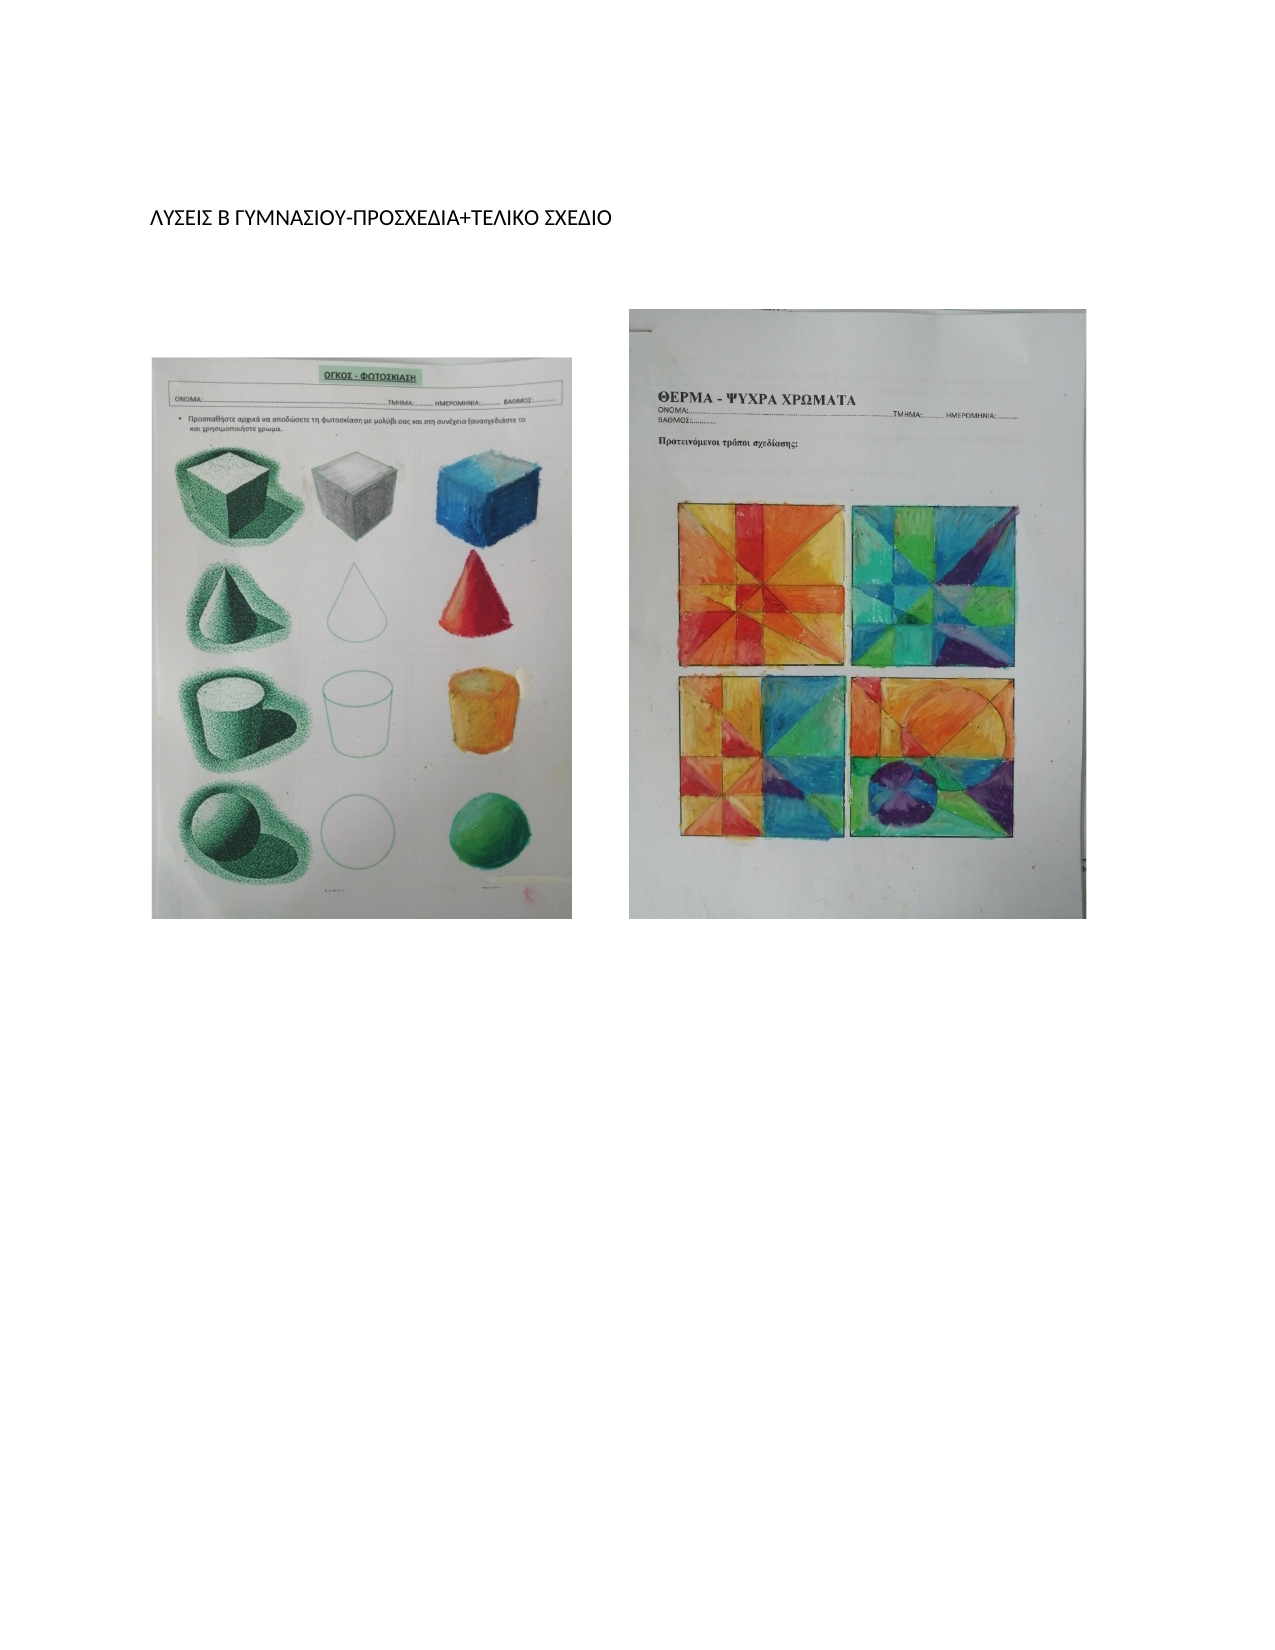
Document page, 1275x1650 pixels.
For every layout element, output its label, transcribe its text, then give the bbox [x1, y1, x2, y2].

picture [629, 309, 1087, 919]
text ΛΥΣΕΙΣ Β ΓΥΜΝΑΣΙΟΥ-ΠΡΟΣΧΕΔΙΑ+ΤΕΛΙΚΟ ΣΧΕΔΙΟ [150, 203, 1125, 231]
picture [152, 358, 572, 918]
